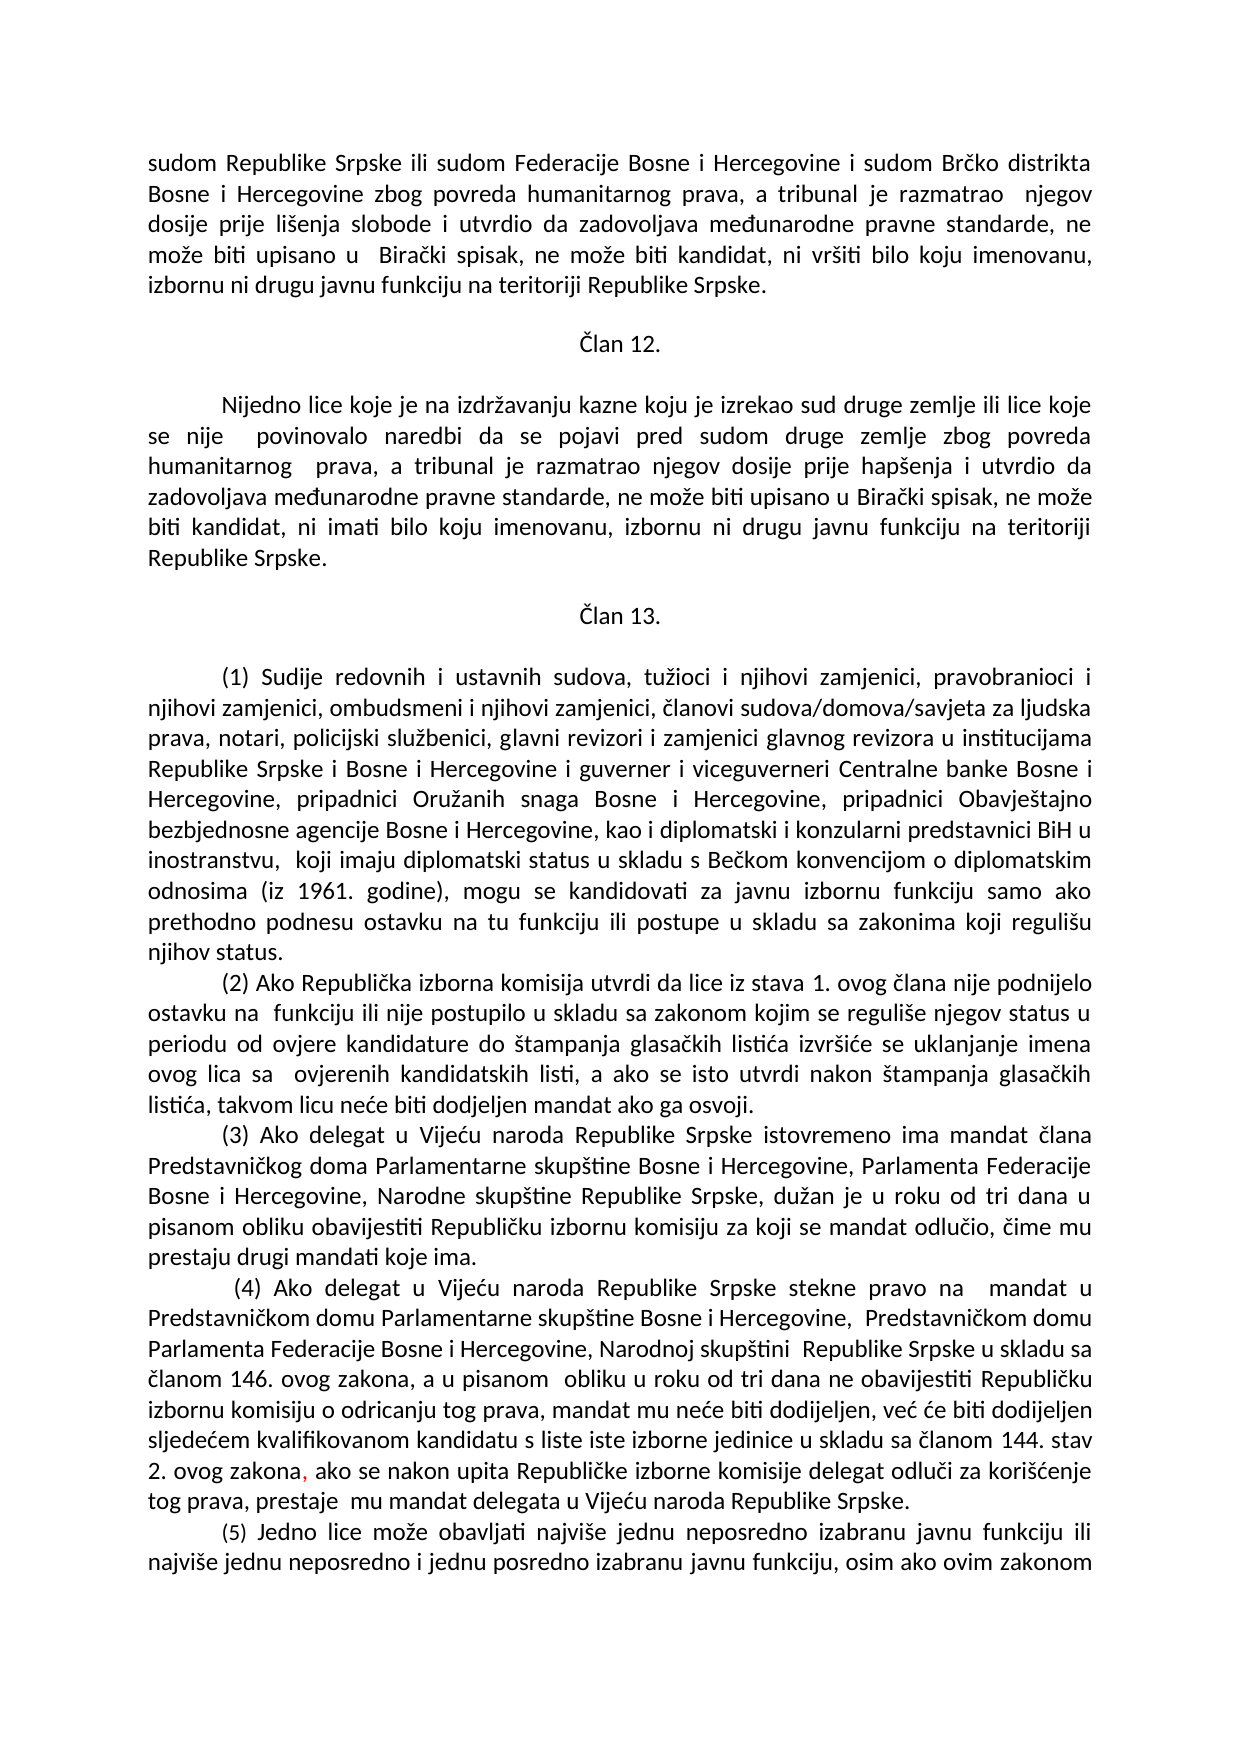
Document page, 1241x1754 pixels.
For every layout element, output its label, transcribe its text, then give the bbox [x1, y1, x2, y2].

text Član 12. [148, 328, 1093, 359]
text (4) Ako delegat u Vijeću naroda Republike Srpske stekne pravo na mandat u Predstavničkom domu Parlamentarne skupštine Bosne i Hercegovine, Predstavničkom domu Parlamenta Federacije Bosne i Hercegovine, Narodnoj skupštini Republike Srpske u skladu sa članom 146. ovog zakona, a u pisanom obliku u roku od tri dana ne obavijestiti Republičku izbornu komisiju o odricanju tog prava, mandat mu neće biti dodijeljen, već će biti dodijeljen sljedećem kvalifikovanom kandidatu s liste iste izborne jedinice u skladu sa članom 144. stav 2. ovog zakona, ako se nakon upita Republičke izborne komisije delegat odluči za korišćenje tog prava, prestaje mu mandat delegata u Vijeću naroda Republike Srpske. [148, 1272, 1093, 1516]
text Član 13. [148, 600, 1093, 631]
text (1) Sudije redovnih i ustavnih sudova, tužioci i njihovi zamjenici, pravobranioci i njihovi zamjenici, ombudsmeni i njihovi zamjenici, članovi sudova/domova/savjeta za ljudska prava, notari, policijski službenici, glavni revizori i zamjenici glavnog revizora u institucijama Republike Srpske i Bosne i Hercegovine i guverner i viceguverneri Centralne banke Bosne i Hercegovine, pripadnici Oružanih snaga Bosne i Hercegovine, pripadnici Obavještajno bezbjednosne agencije Bosne i Hercegovine, kao i diplomatski i konzularni predstavnici BiH u inostranstvu, koji imaju diplomatski status u skladu s Bečkom konvencijom o diplomatskim odnosima (iz 1961. godine), mogu se kandidovati za javnu izbornu funkciju samo ako prethodno podnesu ostavku na tu funkciju ili postupe u skladu sa zakonima koji regulišu njihov status. [148, 661, 1093, 967]
text (3) Ako delegat u Vijeću naroda Republike Srpske istovremeno ima mandat člana Predstavničkog doma Parlamentarne skupštine Bosne i Hercegovine, Parlamenta Federacije Bosne i Hercegovine, Narodne skupštine Republike Srpske, dužan je u roku od tri dana u pisanom obliku obavijestiti Republičku izbornu komisiju za koji se mandat odlučio, čime mu prestaju drugi mandati koje ima. [148, 1119, 1093, 1272]
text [148, 148, 1093, 300]
text Nijedno lice koje je na izdržavanju kazne koju je izrekao sud druge zemlje ili lice koje se nije povinovalo naredbi da se pojavi pred sudom druge zemlje zbog povreda humanitarnog prava, a tribunal je razmatrao njegov dosije prije hapšenja i utvrdio da zadovoljava međunarodne pravne standarde, ne može biti upisano u Birački spisak, ne može biti kandidat, ni imati bilo koju imenovanu, izbornu ni drugu javnu funkciju na teritoriji Republike Srpske. [148, 389, 1093, 572]
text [148, 1516, 1093, 1577]
text (2) Ako Republička izborna komisija utvrdi da lice iz stava 1. ovog člana nije podnijelo ostavku na funkciju ili nije postupilo u skladu sa zakonom kojim se reguliše njegov status u periodu od ovjere kandidature do štampanja glasačkih listića izvršiće se uklanjanje imena ovog lica sa ovjerenih kandidatskih listi, a ako se isto utvrdi nakon štampanja glasačkih listića, takvom licu neće biti dodjeljen mandat ako ga osvoji. [148, 967, 1093, 1119]
